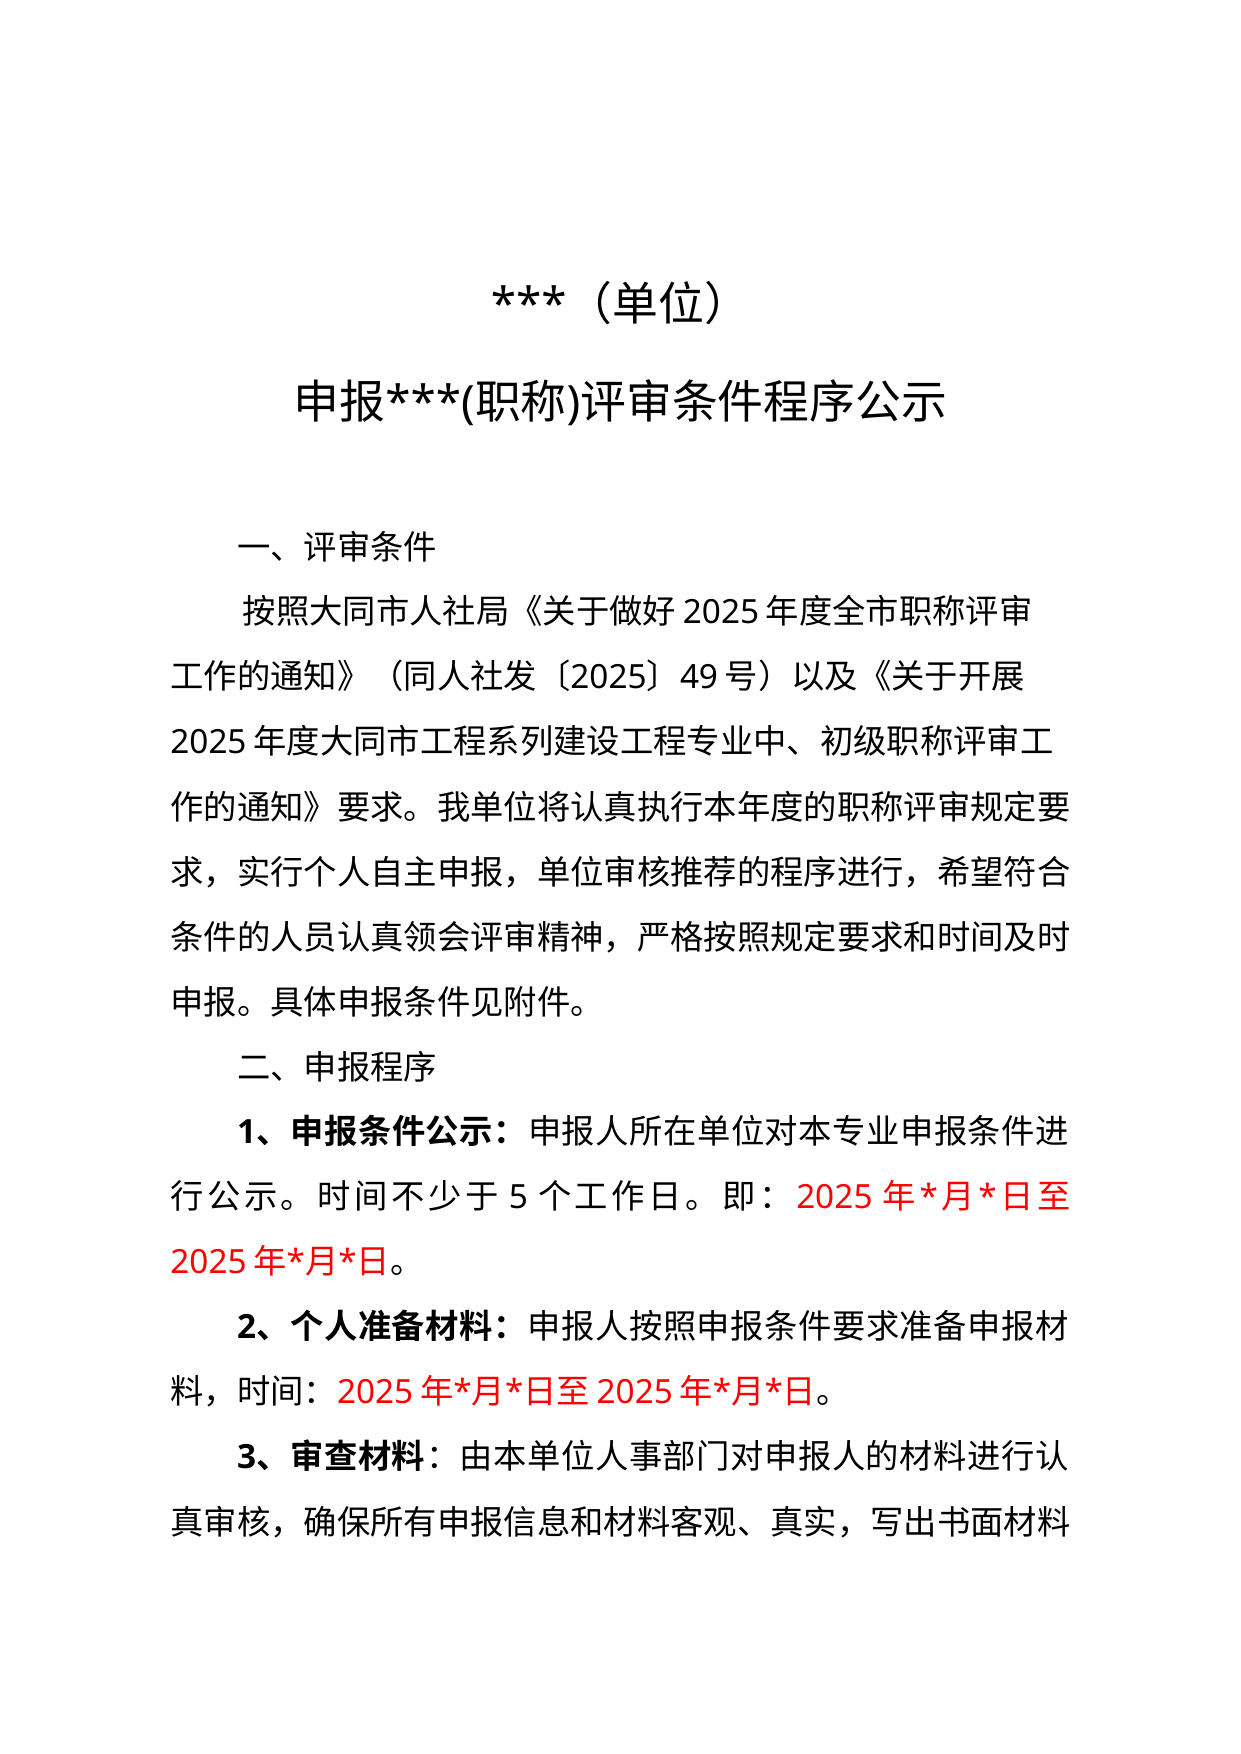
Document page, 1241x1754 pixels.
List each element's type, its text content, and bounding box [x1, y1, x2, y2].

text 申报***(职称)评审条件程序公示 [170, 349, 1070, 447]
text ***（单位） [170, 252, 1070, 349]
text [170, 1422, 1070, 1552]
text 1、申报条件公示：申报人所在单位对本专业申报条件进行公示。时间不少于5个工作日。即：2025年*月*日至2025年*月*日。 [170, 1097, 1070, 1292]
list 二、申报程序 [170, 1032, 1070, 1097]
text 一、评审条件 [170, 512, 1070, 577]
text 工作的通知》（同人社发〔2025〕49号）以及《关于开展2025年度大同市工程系列建设工程专业中、初级职称评审工作的通知》要求。我单位将认真执行本年度的职称评审规定要求，实行个人自主申报，单位审核推荐的程序进行，希望符合条件的人员认真领会评审精神，严格按照规定要求和时间及时申报。具体申报条件见附件。 [170, 642, 1070, 1032]
text 按照大同市人社局《关于做好2025年度全市职称评审 [170, 577, 1070, 642]
text 2、个人准备材料：申报人按照申报条件要求准备申报材料，时间：2025年*月*日至2025年*月*日。 [170, 1292, 1070, 1422]
